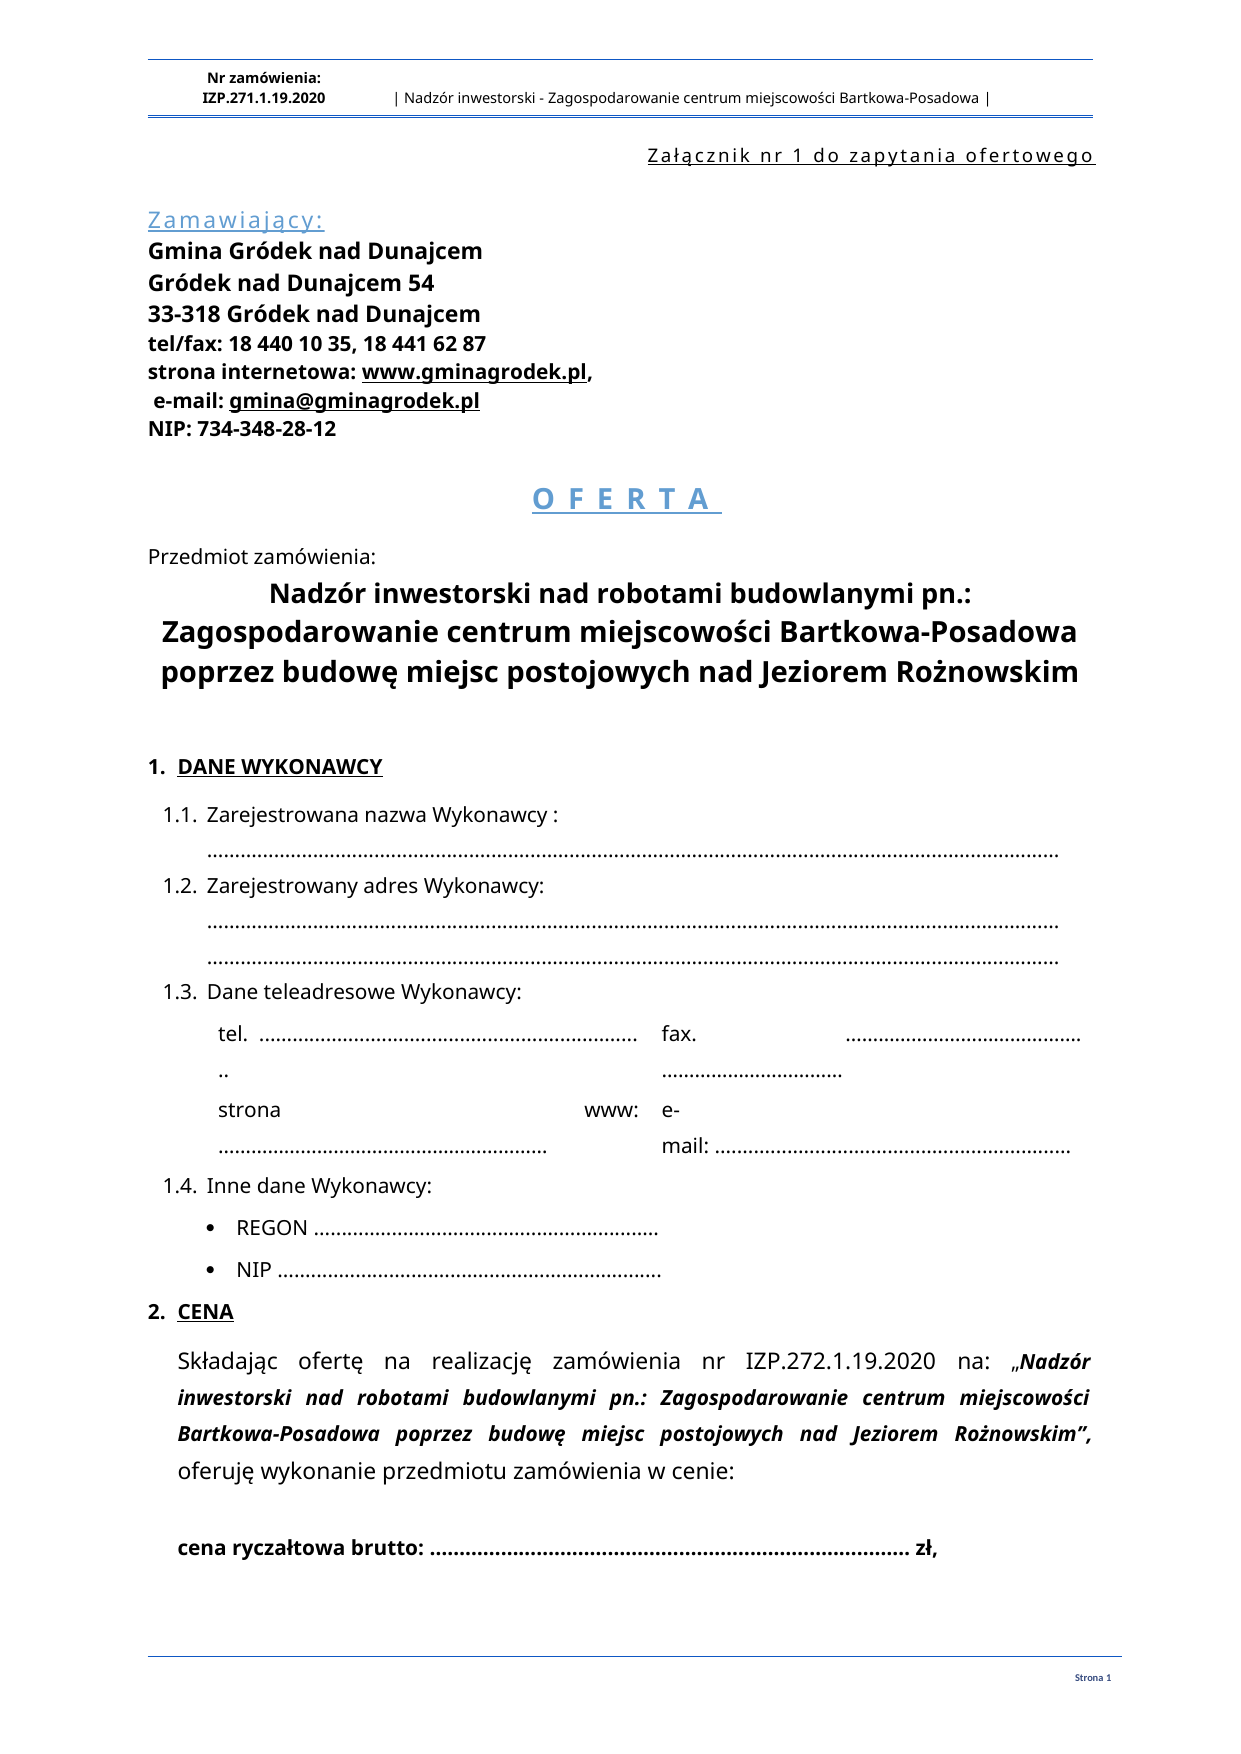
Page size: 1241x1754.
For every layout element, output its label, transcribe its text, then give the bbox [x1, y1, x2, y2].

table_cell e-mail: ................................................................ [650, 1095, 1092, 1171]
text Składając ofertę na realizację zamówienia nr IZP.272.1.19.2020 na: „Nadzór inwestorski nad robotami budowlanymi pn.: Zagospodarowanie centrum miejscowości Bartkowa-Posadowa poprzez budowę miejsc postojowych nad Jeziorem Rożnowskim”, oferuję wykonanie przedmiotu zamówienia w cenie: [177, 1345, 1093, 1486]
list Inne dane Wykonawcy: [162, 1171, 1093, 1200]
list NIP ..................................................................... [207, 1255, 1093, 1283]
list Zarejestrowana nazwa Wykonawcy : [162, 800, 1093, 828]
subtitle O F E R T A [148, 478, 1093, 518]
text Nadzór inwestorski nad robotami budowlanymi pn.: Zagospodarowanie centrum miejscowości Bartkowa-Posadowa poprzez budowę miejsc postojowych nad Jeziorem Rożnowskim [148, 574, 1093, 691]
table_header tel. ...................................................................... [207, 1019, 650, 1095]
list CENA [148, 1297, 1093, 1325]
table_header fax. …………………………………….…………………………… [650, 1019, 1092, 1095]
text ......................................................................................................................................................... [207, 835, 1093, 864]
text ......................................................................................................................................................... [207, 906, 1093, 935]
text cena ryczałtowa brutto: ……………………………………………….…………..………… zł, [177, 1533, 1093, 1561]
text Przedmiot zamówienia: [148, 542, 1093, 570]
subtitle Zamawiający: Gmina Gródek nad Dunajcem Gródek nad Dunajcem 54 33-318 Gródek nad Dunajcem tel/fax: 18 440 10 35, 18 441 62 87 strona internetowa: www.gminagrodek.pl, e-mail: gmina@gminagrodek.pl NIP: 734-348-28-12 [148, 204, 1093, 443]
list REGON .............................................................. [207, 1213, 1093, 1242]
table_cell strona www: …………………………………………………… [207, 1095, 650, 1171]
list Dane teleadresowe Wykonawcy: [162, 977, 1093, 1006]
list Zarejestrowany adres Wykonawcy: [162, 871, 1093, 899]
subtitle Załącznik nr 1 do zapytania ofertowego [148, 142, 1093, 168]
text ......................................................................................................................................................... [207, 942, 1093, 970]
list DANE WYKONAWCY [148, 752, 1093, 780]
